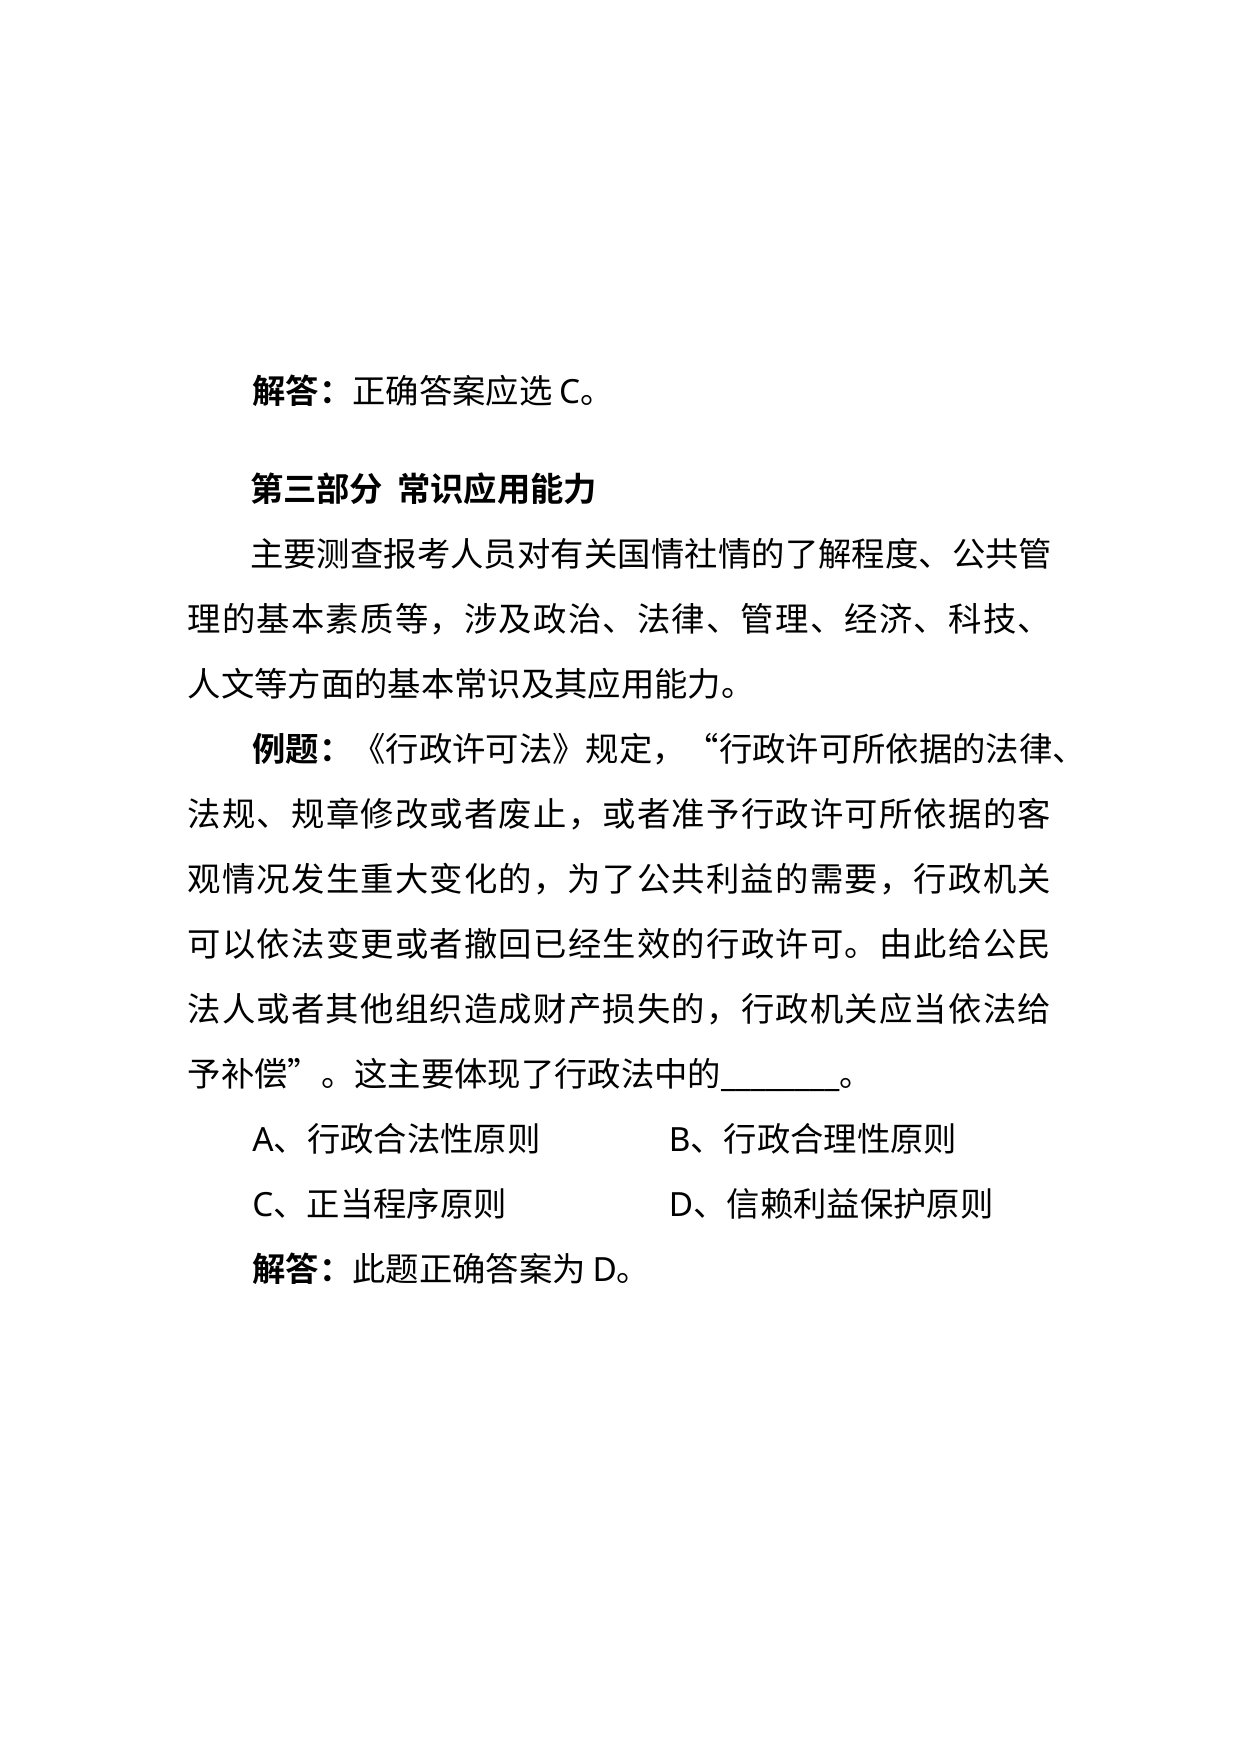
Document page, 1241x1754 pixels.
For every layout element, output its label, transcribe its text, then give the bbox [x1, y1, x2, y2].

text 主要测查报考人员对有关国情社情的了解程度、公共管理的基本素质等，涉及政治、法律、管理、经济、科技、人文等方面的基本常识及其应用能力。 [187, 519, 1053, 714]
text C、正当程序原则 D、信赖利益保护原则 [187, 1169, 1053, 1234]
text 解答：此题正确答案为D。 [187, 1234, 1053, 1299]
text 第三部分 常识应用能力 [187, 454, 1053, 519]
text A、行政合法性原则 B、行政合理性原则 [187, 1104, 1053, 1169]
text 解答：正确答案应选C。 [187, 357, 1053, 422]
text 例题：《行政许可法》规定，“行政许可所依据的法律、法规、规章修改或者废止，或者准予行政许可所依据的客观情况发生重大变化的，为了公共利益的需要，行政机关可以依法变更或者撤回已经生效的行政许可。由此给公民、法人或者其他组织造成财产损失的，行政机关应当依法给予补偿”。这主要体现了行政法中的________。 [187, 714, 1053, 1104]
